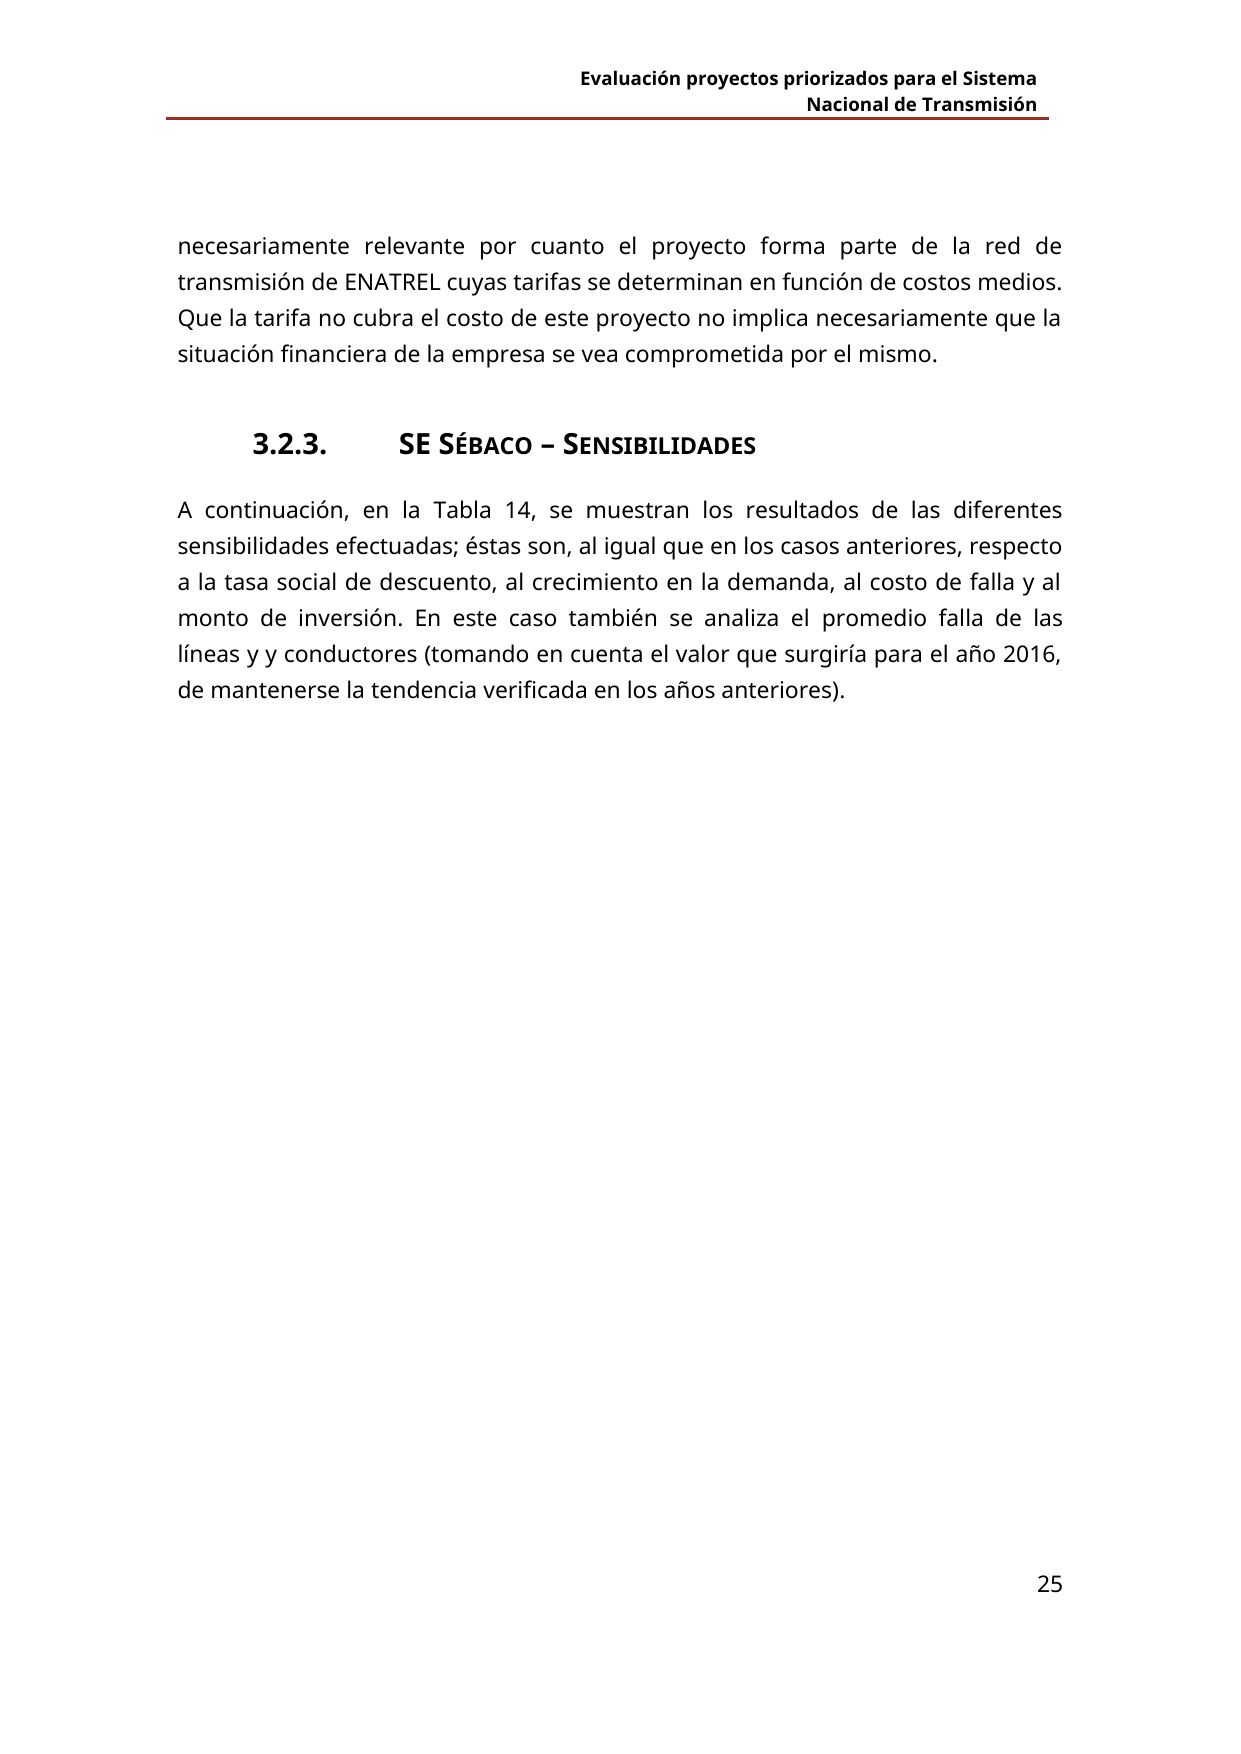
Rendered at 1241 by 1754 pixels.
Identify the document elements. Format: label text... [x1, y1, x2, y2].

text A continuación, en la Tabla 14, se muestran los resultados de las diferentes sensibilidades efectuadas; éstas son, al igual que en los casos anteriores, respecto a la tasa social de descuento, al crecimiento en la demanda, al costo de falla y al monto de inversión. En este caso también se analiza el promedio falla de las líneas y y conductores (tomando en cuenta el valor que surgiría para el año 2016, de mantenerse la tendencia verificada en los años anteriores). [177, 494, 1063, 705]
subtitle SE Sébaco – Sensibilidades [252, 423, 1063, 463]
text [177, 230, 1063, 369]
